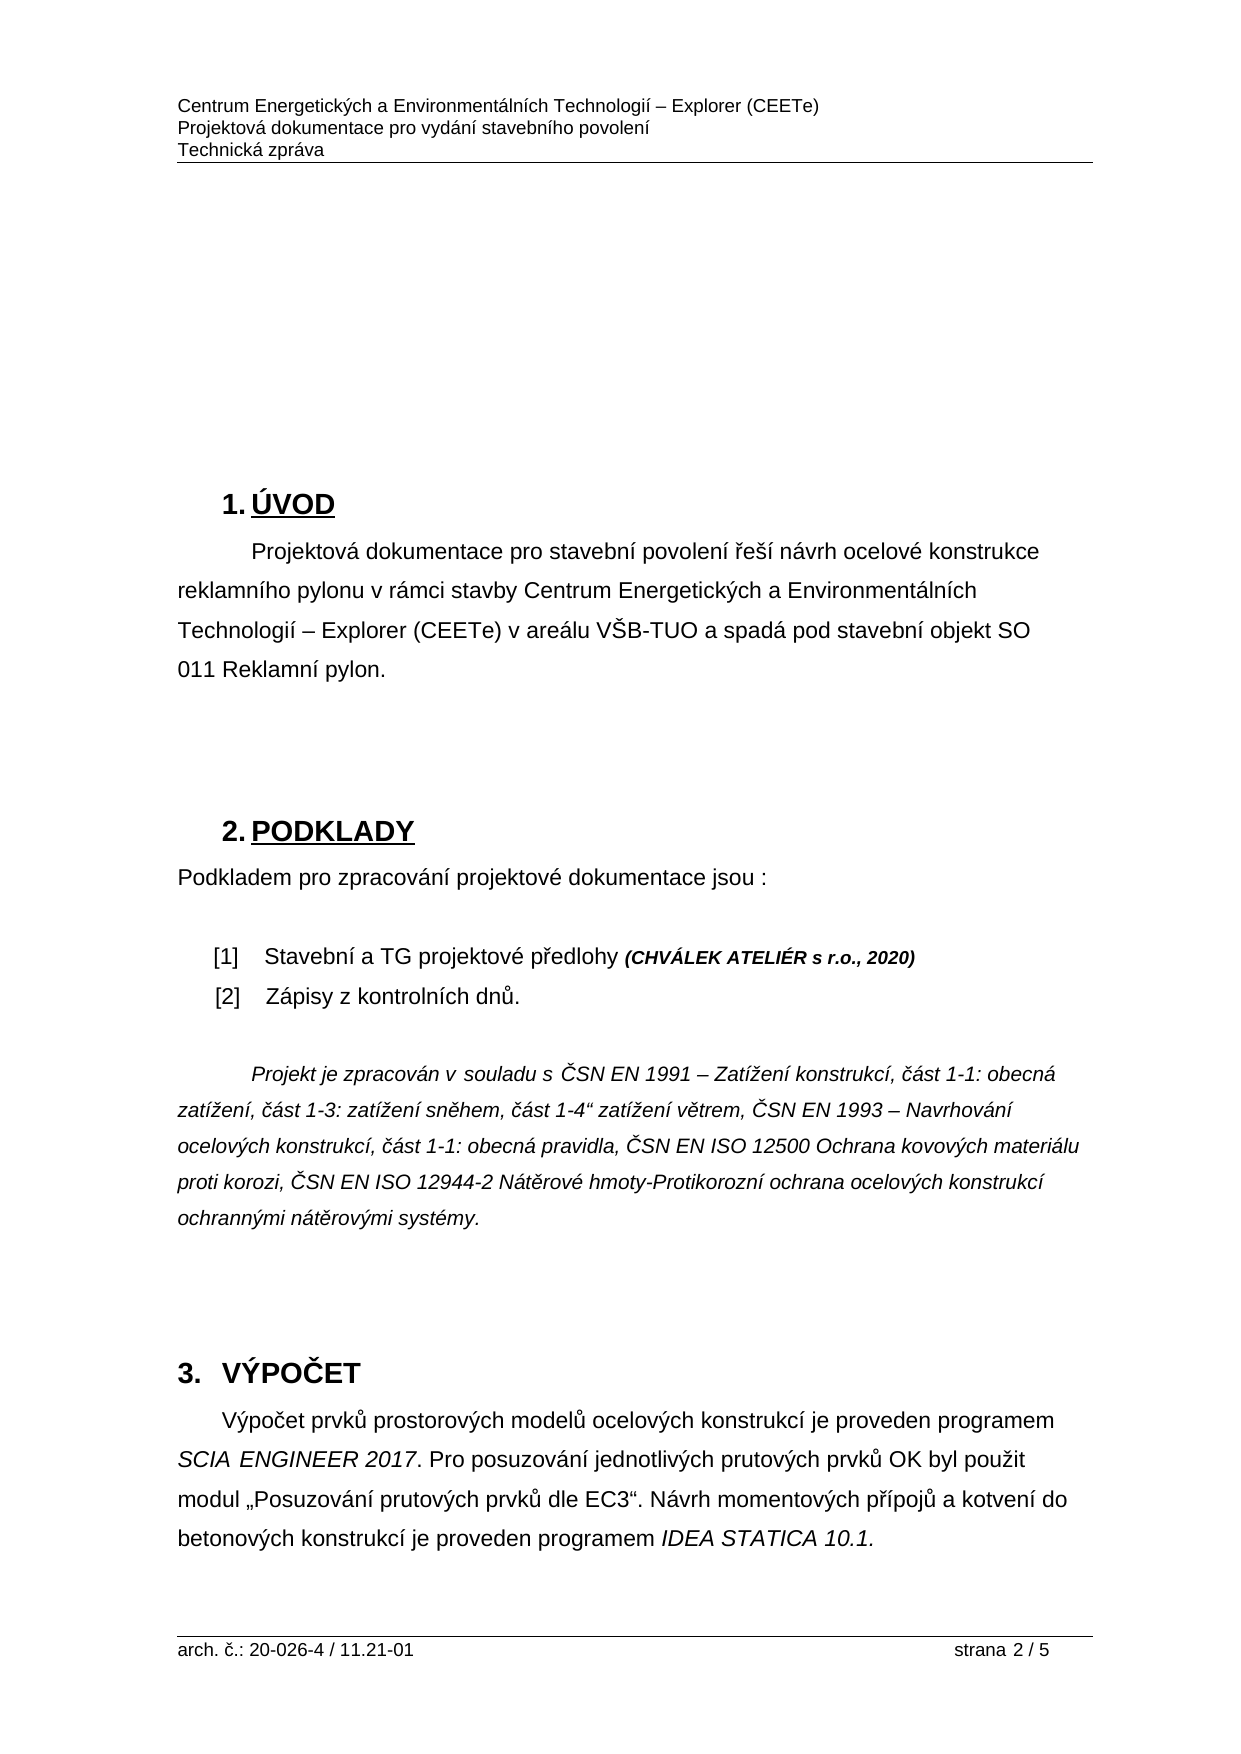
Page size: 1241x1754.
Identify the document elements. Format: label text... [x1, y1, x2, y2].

text [1] Stavební a TG projektové předlohy (CHVÁLEK ATELIÉR s r.o., 2020) [207, 943, 1093, 970]
text Podkladem pro zpracování projektové dokumentace jsou : [177, 864, 1093, 891]
text Výpočet prvků prostorových modelů ocelových konstrukcí je proveden programem SCIA ENGINEER 2017. Pro posuzování jednotlivých prutových prvků OK byl použit modul „Posuzování prutových prvků dle EC3“. Návrh momentových přípojů a kotvení do betonových konstrukcí je proveden programem IDEA STATICA 10.1. [177, 1407, 1093, 1551]
list PODKLADY [222, 814, 1093, 848]
text [2] Zápisy z kontrolních dnů. [215, 983, 1093, 1009]
text Projektová dokumentace pro stavební povolení řeší návrh ocelové konstrukce reklamního pylonu v rámci stavby Centrum Energetických a Environmentálních Technologií – Explorer (CEETe) v areálu VŠB-TUO a spadá pod stavební objekt SO 011 Reklamní pylon. [177, 538, 1093, 682]
list ÚVOD [222, 487, 1093, 521]
list VÝPOČET [177, 1356, 1093, 1390]
text Projekt je zpracován v souladu s ČSN EN 1991 – Zatížení konstrukcí, část 1-1: obecná zatížení, část 1-3: zatížení sněhem, část 1-4“ zatížení větrem, ČSN EN 1993 – Navrhování ocelových konstrukcí, část 1-1: obecná pravidla, ČSN EN ISO 12500 Ochrana kovových materiálu proti korozi, ČSN EN ISO 12944-2 Nátěrové hmoty-Protikorozní ochrana ocelových konstrukcí ochrannými nátěrovými systémy. [177, 1062, 1093, 1229]
